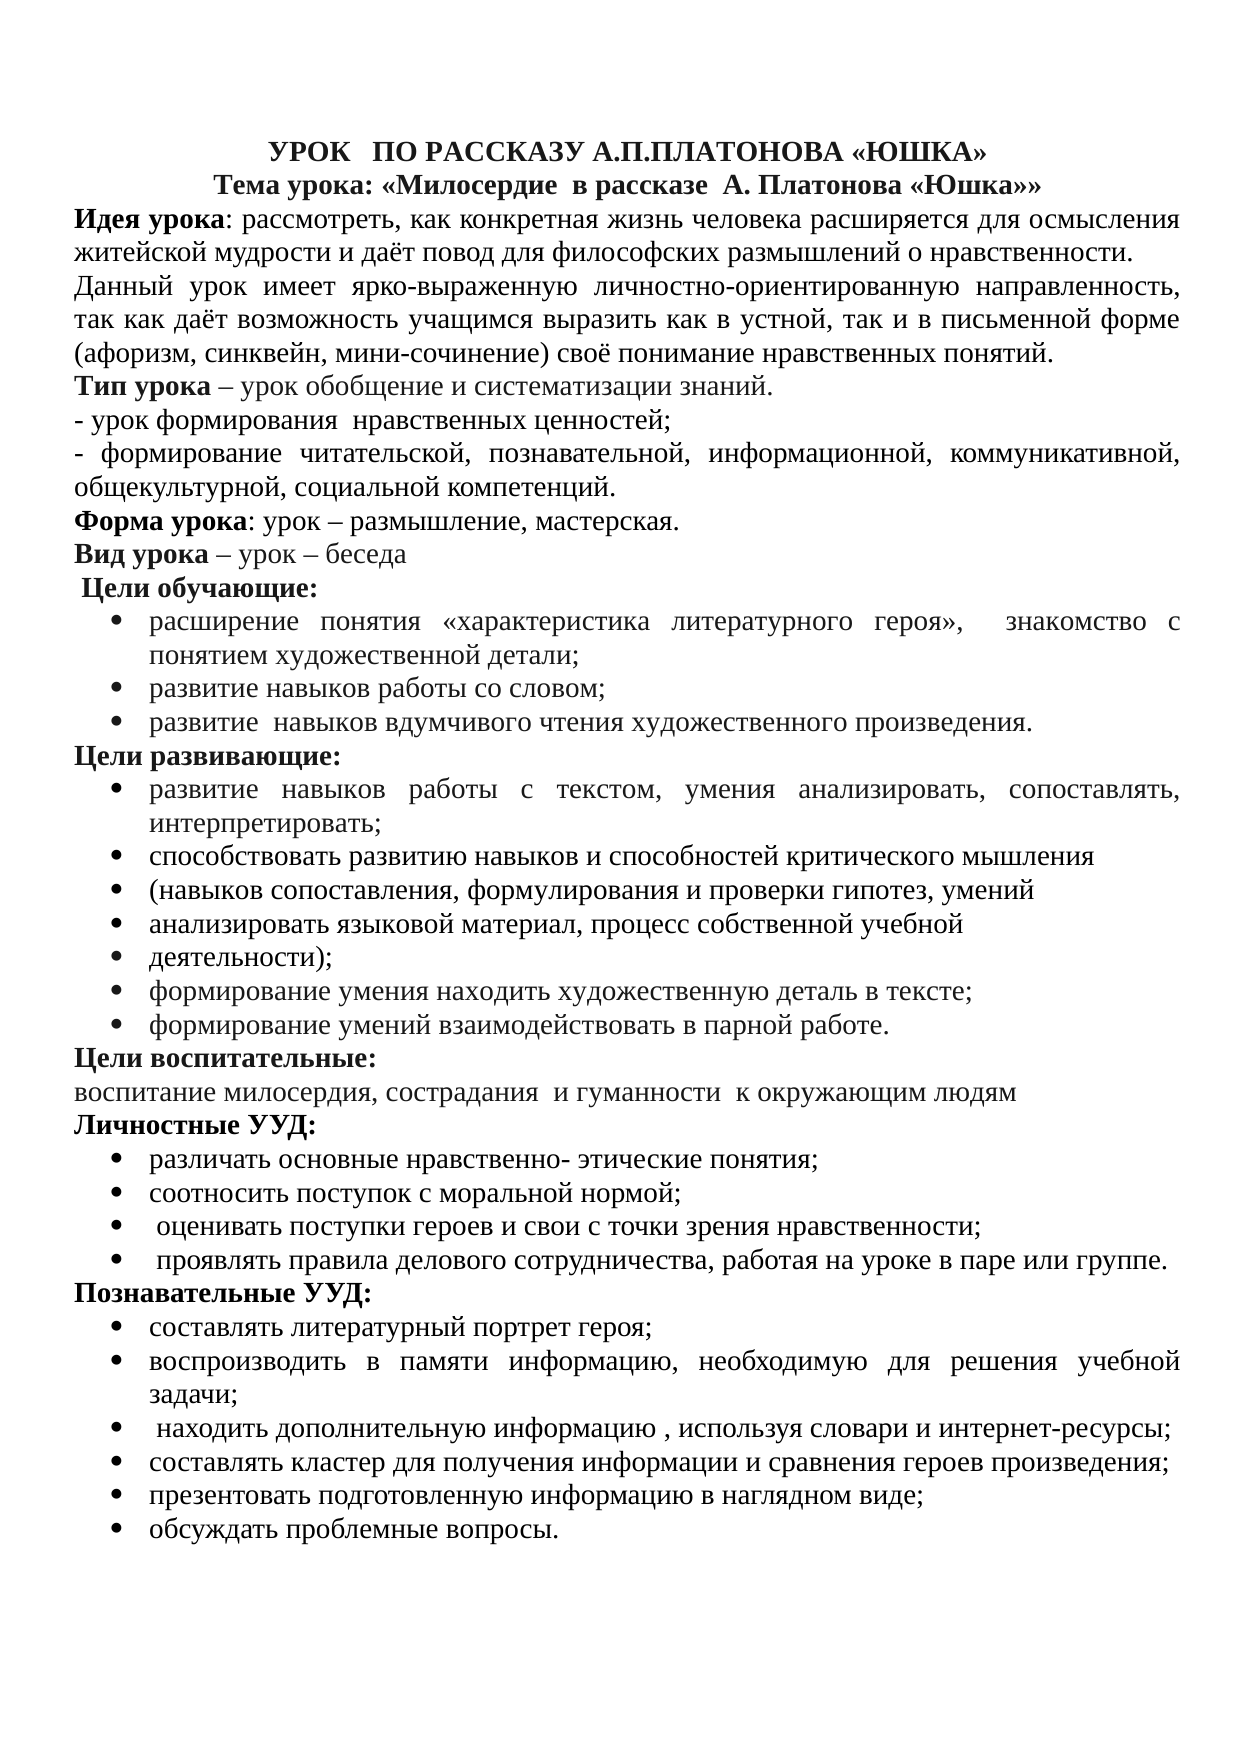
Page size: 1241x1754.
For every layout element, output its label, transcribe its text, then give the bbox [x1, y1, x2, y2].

text Цели обучающие: [74, 570, 1181, 603]
list находить дополнительную информацию , используя словари и интернет-ресурсы; [111, 1410, 1181, 1444]
list анализировать языковой материал, процесс собственной учебной [111, 906, 1181, 939]
text Идея урока: рассмотреть, как конкретная жизнь человека расширяется для осмысления житейской мудрости и даёт повод для философских размышлений о нравственности. [74, 201, 1181, 268]
text Познавательные УУД: [74, 1276, 1181, 1309]
list развитие навыков вдумчивого чтения художественного произведения. [111, 704, 1181, 738]
list оценивать поступки героев и свои с точки зрения нравственности; [111, 1208, 1181, 1242]
text - формирование читательской, познавательной, информационной, коммуникативной, общекультурной, социальной компетенций. [74, 436, 1181, 503]
list обсуждать проблемные вопросы. [111, 1511, 1181, 1544]
list презентовать подготовленную информацию в наглядном виде; [111, 1477, 1181, 1511]
list (навыков сопоставления, формулирования и проверки гипотез, умений [111, 872, 1181, 906]
text Цели воспитательные: [74, 1040, 1181, 1074]
list способствовать развитию навыков и способностей критического мышления [111, 838, 1181, 872]
text Вид урока – урок – беседа [74, 536, 1181, 570]
list деятельности); [111, 939, 1181, 973]
text Личностные УУД: [74, 1107, 1181, 1141]
text Цели развивающие: [74, 738, 1181, 771]
list различать основные нравственно- этические понятия; [111, 1141, 1181, 1175]
list составлять кластер для получения информации и сравнения героев произведения; [111, 1444, 1181, 1477]
list воспроизводить в памяти информацию, необходимую для решения учебной задачи; [111, 1343, 1181, 1410]
list развитие навыков работы с текстом, умения анализировать, сопоставлять, интерпретировать; [111, 771, 1181, 838]
list проявлять правила делового сотрудничества, работая на уроке в паре или группе. [111, 1242, 1181, 1276]
text Тип урока – урок обобщение и систематизации знаний. [74, 368, 1181, 402]
list соотносить поступок с моральной нормой; [111, 1175, 1181, 1208]
text - урок формирования нравственных ценностей; [74, 402, 1181, 436]
text воспитание милосердия, сострадания и гуманности к окружающим людям [74, 1074, 1181, 1107]
text УРОК ПО РАССКАЗУ А.П.ПЛАТОНОВА «ЮШКА» [74, 134, 1181, 167]
list составлять литературный портрет героя; [111, 1309, 1181, 1343]
list развитие навыков работы со словом; [111, 671, 1181, 704]
text Форма урока: урок – размышление, мастерская. [74, 503, 1181, 536]
list формирование умения находить художественную деталь в тексте; [111, 973, 1181, 1007]
text Данный урок имеет ярко-выраженную личностно-ориентированную направленность, так как даёт возможность учащимся выразить как в устной, так и в письменной форме (афоризм, синквейн, мини-сочинение) своё понимание нравственных понятий. [74, 268, 1181, 368]
text Тема урока: «Милосердие в рассказе А. Платонова «Юшка»» [74, 167, 1181, 201]
list расширение понятия «характеристика литературного героя», знакомство с понятием художественной детали; [111, 603, 1181, 671]
list формирование умений взаимодействовать в парной работе. [111, 1007, 1181, 1040]
